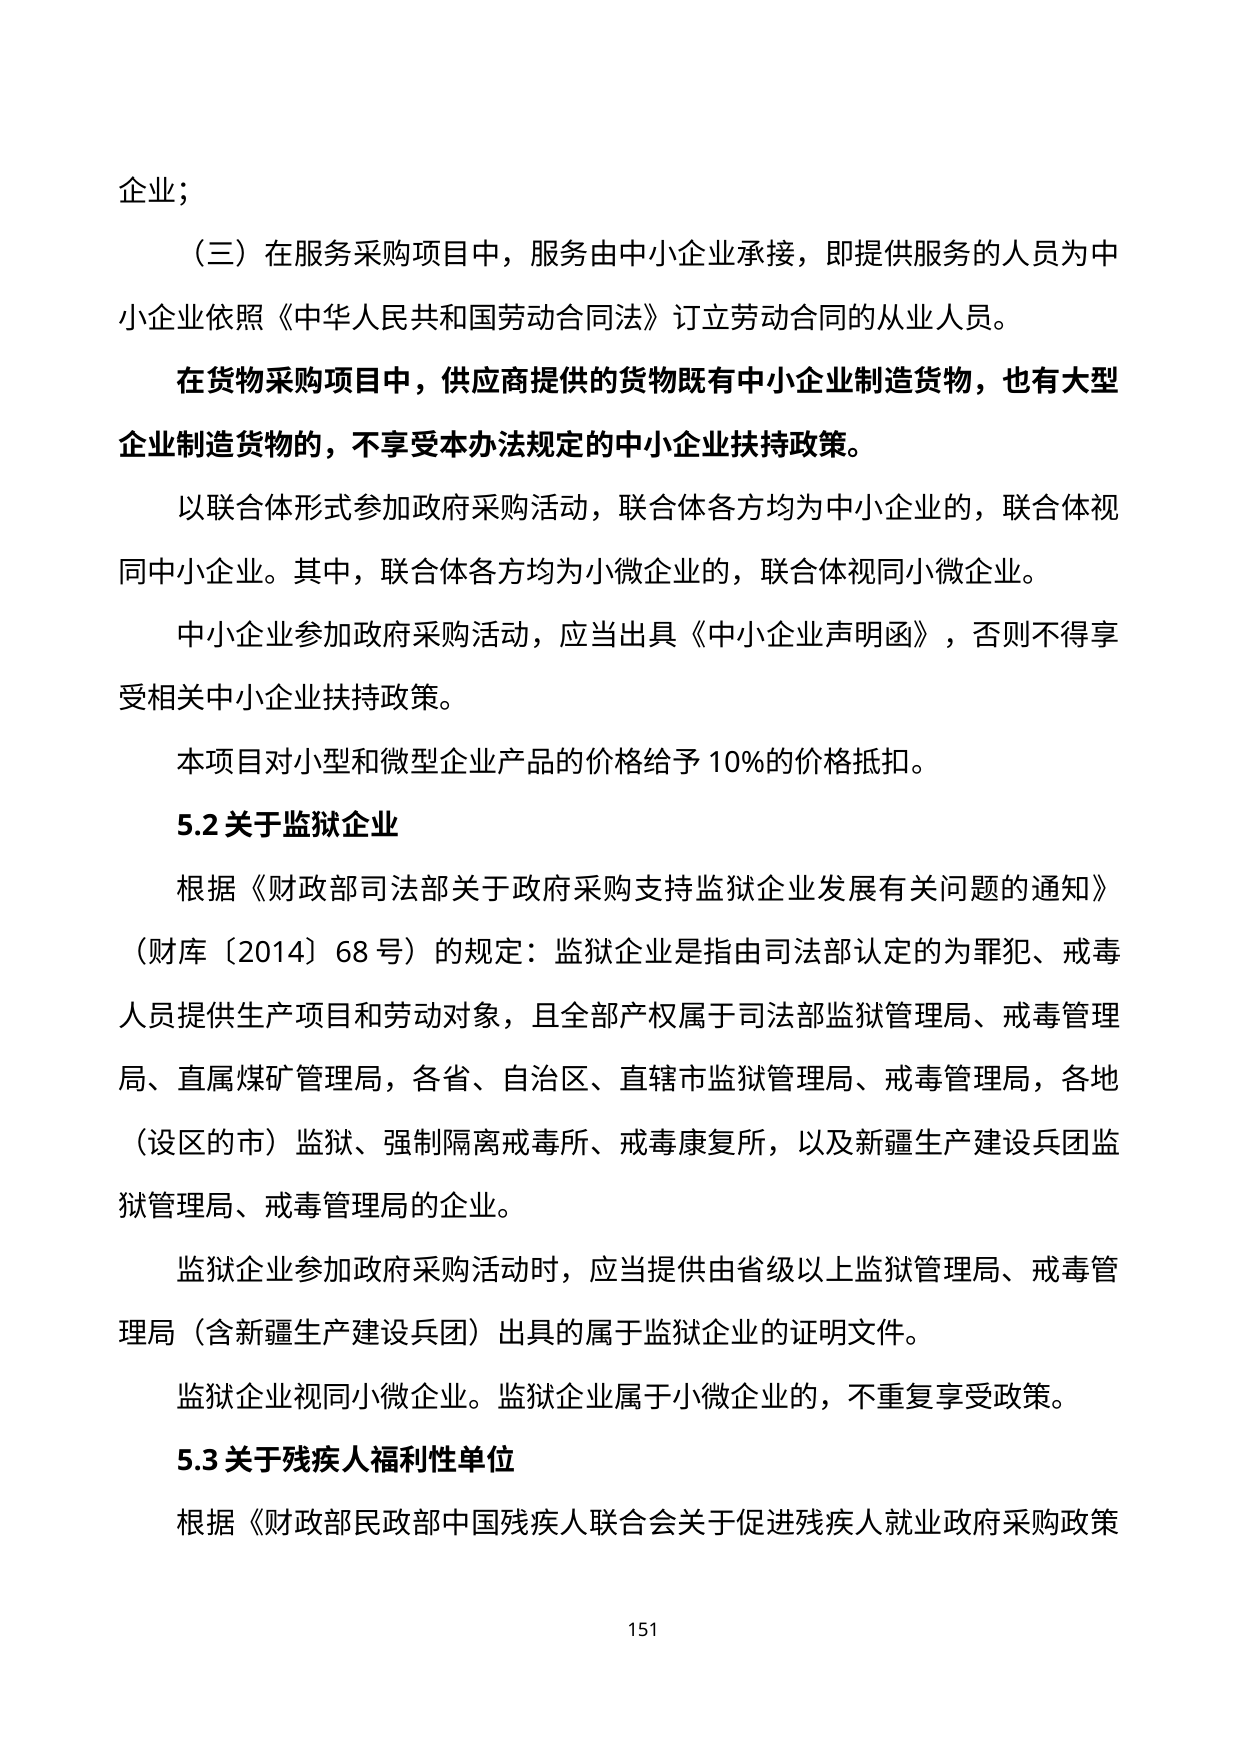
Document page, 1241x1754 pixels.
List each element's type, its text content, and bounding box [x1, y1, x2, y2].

text 以联合体形式参加政府采购活动，联合体各方均为中小企业的，联合体视同中小企业。其中，联合体各方均为小微企业的，联合体视同小微企业。 [118, 485, 1122, 590]
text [118, 167, 1122, 210]
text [118, 1500, 1122, 1542]
text 监狱企业参加政府采购活动时，应当提供由省级以上监狱管理局、戒毒管理局（含新疆生产建设兵团）出具的属于监狱企业的证明文件。 [118, 1246, 1122, 1352]
text 在货物采购项目中，供应商提供的货物既有中小企业制造货物，也有大型企业制造货物的，不享受本办法规定的中小企业扶持政策。 [118, 358, 1122, 463]
text 5.3关于残疾人福利性单位 [118, 1437, 1122, 1479]
text 本项目对小型和微型企业产品的价格给予10%的价格抵扣。 [118, 738, 1122, 781]
text 监狱企业视同小微企业。监狱企业属于小微企业的，不重复享受政策。 [118, 1373, 1122, 1415]
text 中小企业参加政府采购活动，应当出具《中小企业声明函》，否则不得享受相关中小企业扶持政策。 [118, 612, 1122, 717]
text （三）在服务采购项目中，服务由中小企业承接，即提供服务的人员为中小企业依照《中华人民共和国劳动合同法》订立劳动合同的从业人员。 [118, 231, 1122, 337]
text 根据《财政部司法部关于政府采购支持监狱企业发展有关问题的通知》（财库〔2014〕68号）的规定：监狱企业是指由司法部认定的为罪犯、戒毒人员提供生产项目和劳动对象，且全部产权属于司法部监狱管理局、戒毒管理局、直属煤矿管理局，各省、自治区、直辖市监狱管理局、戒毒管理局，各地（设区的市）监狱、强制隔离戒毒所、戒毒康复所，以及新疆生产建设兵团监狱管理局、戒毒管理局的企业。 [118, 866, 1122, 1225]
text 5.2关于监狱企业 [118, 802, 1122, 844]
